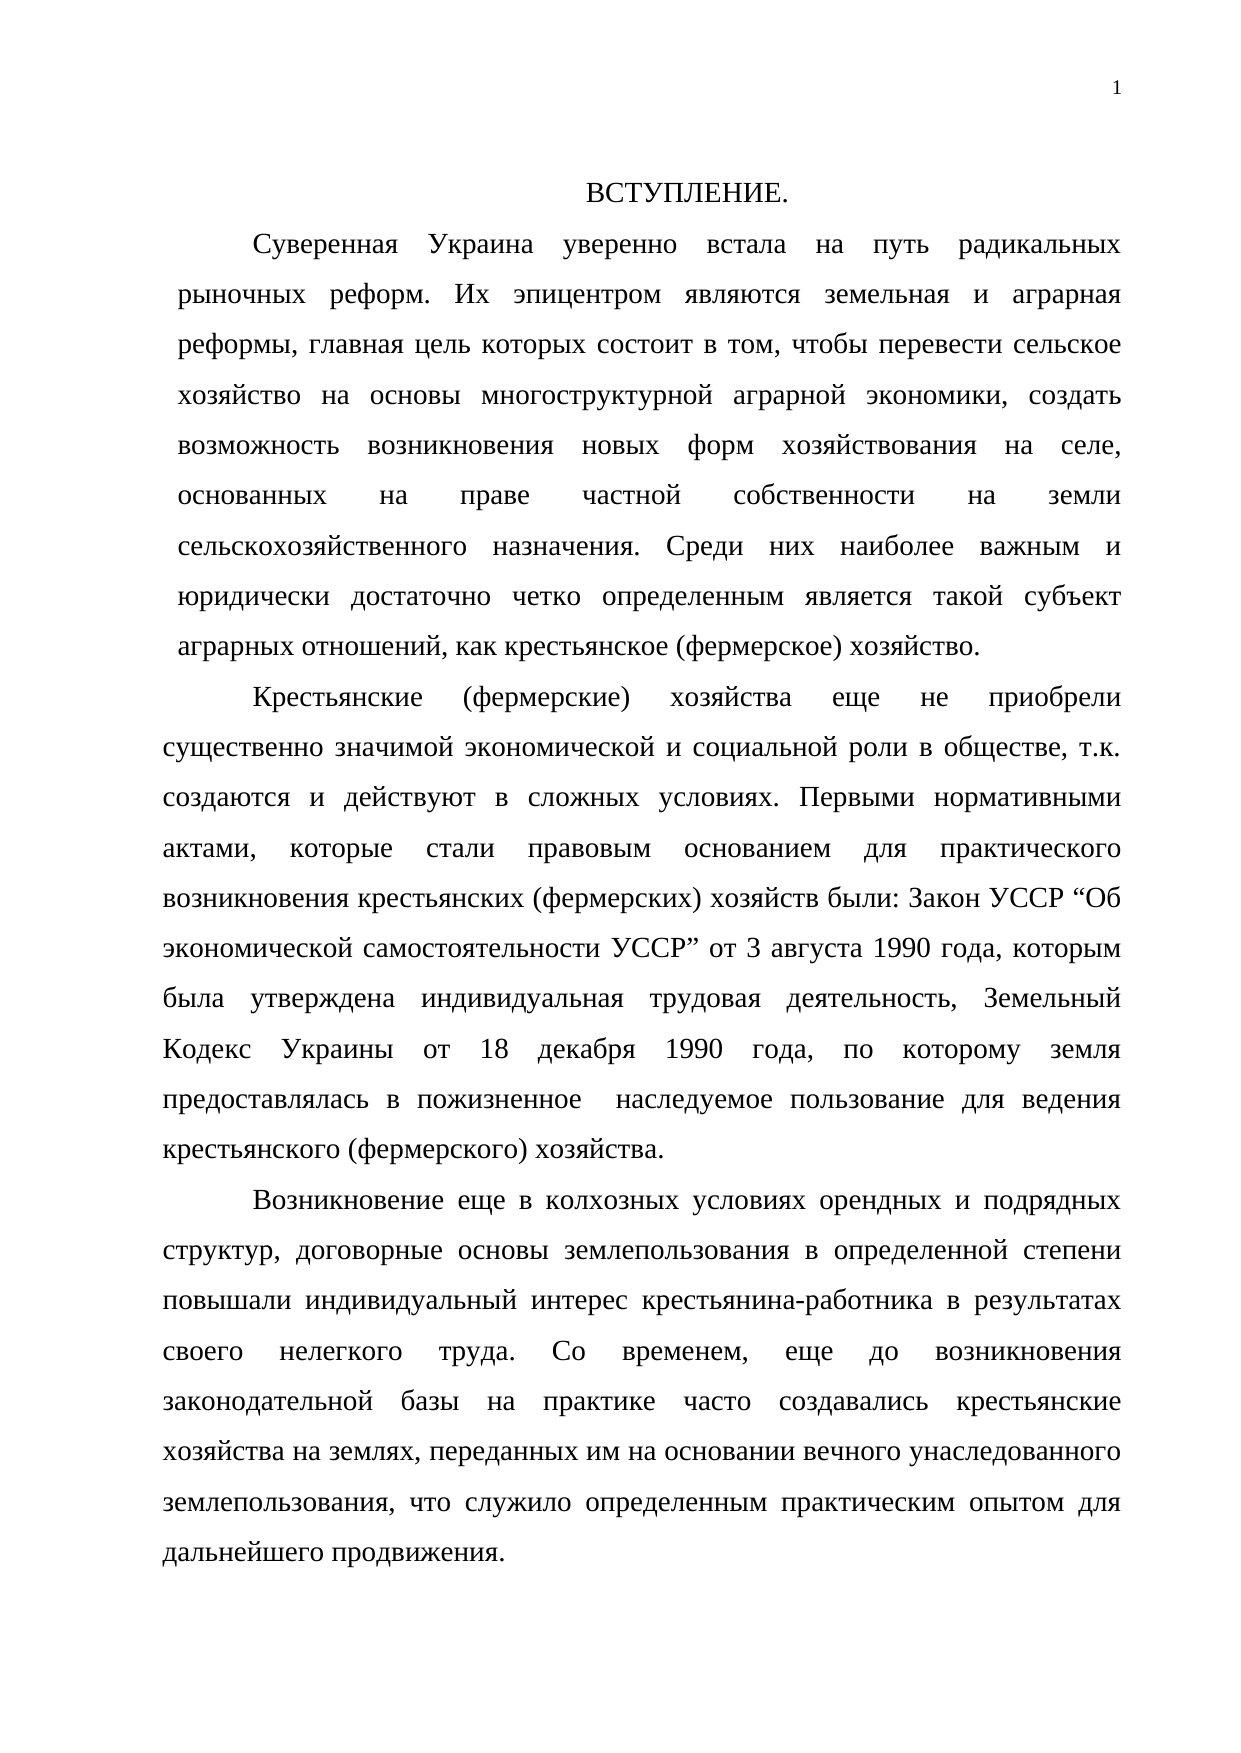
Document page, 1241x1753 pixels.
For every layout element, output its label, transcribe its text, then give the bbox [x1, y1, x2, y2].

text Крестьянские (фермерские) хозяйства еще не приобрели существенно значимой экономической и социальной роли в обществе, т.к. создаются и действуют в сложных условиях. Первыми нормативными актами, которые стали правовым основанием для практического возникновения крестьянских (фермерских) хозяйств были: Закон УССР “Об экономической самостоятельности УССР” от 3 августа 1990 года, которым была утверждена индивидуальная трудовая деятельность, Земельный Кодекс Украины от 18 декабря 1990 года, по которому земля предоставлялась в пожизненное наследуемое пользование для ведения крестьянского (фермерского) хозяйства. [162, 679, 1122, 1165]
text Возникновение еще в колхозных условиях орендных и подрядных структур, договорные основы землепользования в определенной степени повышали индивидуальный интерес крестьянина-работника в результатах своего нелегкого труда. Со временем, еще до возникновения законодательной базы на практике часто создавались крестьянские хозяйства на землях, переданных им на основании вечного унаследованного землепользования, что служило определенным практическим опытом для дальнейшего продвижения. [162, 1182, 1122, 1568]
text ВСТУПЛЕНИЕ. [177, 176, 1122, 209]
text Суверенная Украина уверенно встала на путь радикальных рыночных реформ. Их эпицентром являются земельная и аграрная реформы, главная цель которых состоит в том, чтобы перевести сельское хозяйство на основы многоструктурной аграрной экономики, создать возможность возникновения новых форм хозяйствования на селе, основанных на праве частной собственности на земли сельскохозяйственного назначения. Среди них наиболее важным и юридически достаточно четко определенным является такой субъект аграрных отношений, как крестьянское (фермерское) хозяйство. [177, 226, 1122, 662]
